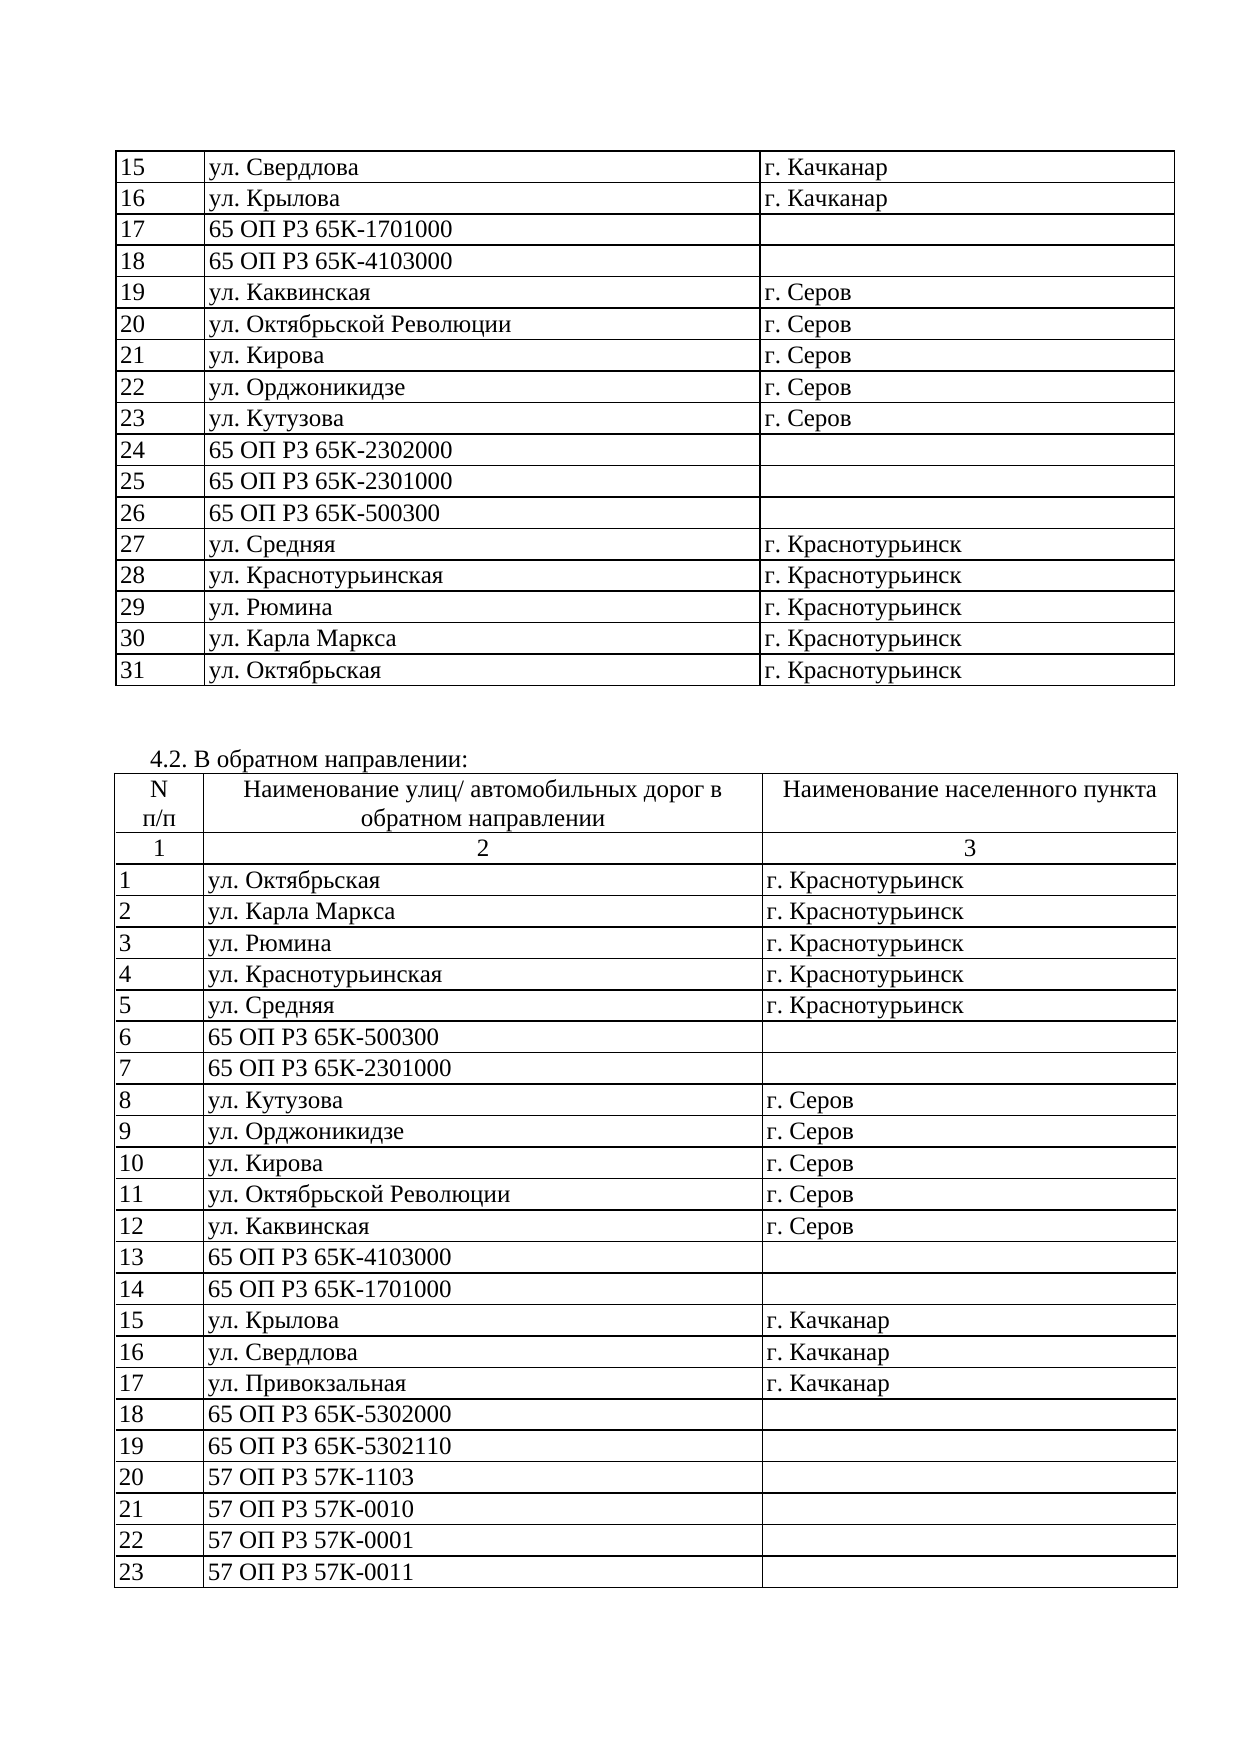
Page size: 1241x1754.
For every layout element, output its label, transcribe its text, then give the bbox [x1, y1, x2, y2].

table_cell 57 ОП Р3 57К-0011 [204, 1557, 762, 1587]
table_cell г. Краснотурьинск [761, 592, 1174, 622]
table_cell 10 [115, 1147, 203, 1178]
table_cell ул. Свердлова [205, 152, 759, 181]
table_cell г. Краснотурьинск [763, 958, 1177, 989]
table_cell ул. Привокзальная [204, 1368, 762, 1398]
table_cell 9 [115, 1116, 203, 1146]
table_cell ул. Рюмина [205, 592, 759, 622]
table_cell 28 [117, 561, 204, 590]
table_cell г. Краснотурьинск [763, 895, 1177, 926]
table_cell ул. Средняя [205, 529, 759, 559]
table_cell г. Качканар [761, 152, 1174, 181]
table_cell г. Краснотурьинск [763, 926, 1177, 957]
table_cell ул. Орджоникидзе [205, 372, 759, 402]
table_header N п/п [115, 774, 203, 832]
table_cell [763, 1020, 1177, 1052]
table_cell 65 ОП РЗ 65К-500300 [204, 1022, 762, 1052]
table_cell 14 [115, 1273, 203, 1303]
table_cell 57 ОП Р3 57К-1103 [204, 1462, 762, 1492]
table_cell г. Краснотурьинск [761, 561, 1174, 590]
table_cell 65 ОП Р3 65К-5302000 [204, 1400, 762, 1429]
table_cell 22 [117, 372, 204, 402]
table_cell ул. Кутузова [205, 403, 759, 433]
table_cell ул. Кирова [205, 340, 759, 370]
table_cell [761, 246, 1174, 276]
table_cell 19 [117, 277, 204, 307]
table_cell 29 [117, 592, 204, 622]
table_cell 23 [115, 1556, 203, 1587]
table_cell г. Серов [761, 372, 1174, 402]
table_cell ул. Каквинская [204, 1211, 762, 1241]
table_cell г. Серов [763, 1083, 1177, 1115]
table_cell 17 [115, 1368, 203, 1398]
table_cell ул. Октябрьской Революции [205, 309, 759, 339]
table_cell ул. Средняя [204, 991, 762, 1020]
table_cell [761, 435, 1174, 464]
table_cell 2 [115, 896, 203, 926]
table_cell г. Качканар [763, 1335, 1177, 1366]
table_cell 17 [117, 215, 204, 244]
table_cell 57 ОП Р3 57К-0001 [204, 1525, 762, 1555]
table_cell г. Серов [761, 403, 1174, 433]
table_cell г. Качканар [763, 1304, 1177, 1335]
table_cell ул. Октябрьской Революции [204, 1179, 762, 1209]
table_cell [763, 1461, 1177, 1492]
table_cell 31 [117, 655, 204, 685]
table_cell г. Серов [761, 309, 1174, 339]
table_cell 65 ОП РЗ 65К-2301000 [204, 1053, 762, 1083]
table_cell г. Краснотурьинск [761, 529, 1174, 559]
table_cell 12 [115, 1210, 203, 1241]
table_cell 27 [117, 529, 204, 559]
table_cell 4 [115, 959, 203, 989]
table_cell г. Краснотурьинск [763, 863, 1177, 894]
table_cell г. Краснотурьинск [763, 989, 1177, 1020]
table_cell г. Качканар [761, 183, 1174, 213]
table_cell [763, 1429, 1177, 1461]
table_cell ул. Орджоникидзе [204, 1116, 762, 1146]
table_cell [763, 1272, 1177, 1303]
table_cell г. Краснотурьинск [761, 655, 1174, 685]
table_cell 21 [115, 1493, 203, 1524]
table_cell 26 [117, 498, 204, 527]
table_cell г. Серов [763, 1209, 1177, 1241]
table_cell 18 [117, 246, 204, 276]
text 4.2. В обратном направлении: [150, 744, 1090, 773]
table_header Наименование населенного пункта [763, 774, 1177, 832]
table_cell 24 [117, 435, 204, 464]
table_cell [763, 1524, 1177, 1555]
table_cell [761, 466, 1174, 496]
table_cell [761, 215, 1174, 244]
table_cell [763, 1052, 1177, 1083]
table_cell ул. Карла Маркса [205, 623, 759, 653]
table_cell 22 [115, 1525, 203, 1555]
table_cell ул. Кирова [204, 1148, 762, 1178]
table_cell 20 [117, 309, 204, 339]
table_cell 15 [117, 152, 204, 181]
table_cell 8 [115, 1084, 203, 1115]
table_cell 15 [115, 1305, 203, 1335]
table_cell [763, 1492, 1177, 1524]
table_cell 13 [115, 1242, 203, 1272]
table_cell 65 ОП РЗ 65К-5302110 [204, 1431, 762, 1461]
table_cell г. Серов [763, 1178, 1177, 1209]
table_cell ул. Каквинская [205, 277, 759, 307]
table_cell [761, 498, 1174, 527]
table_cell 21 [117, 340, 204, 370]
table_cell ул. Свердлова [204, 1337, 762, 1366]
table_cell г. Серов [763, 1115, 1177, 1146]
table_header Наименование улиц/ автомобильных дорог в обратном направлении [204, 774, 762, 832]
table_cell 6 [115, 1021, 203, 1052]
table_cell 65 ОП РЗ 65К-4103000 [204, 1242, 762, 1272]
table_cell 25 [117, 466, 204, 496]
table_cell 65 ОП Р3 65К-1701000 [205, 215, 759, 244]
table_cell ул. Кутузова [204, 1085, 762, 1115]
table_cell 18 [115, 1399, 203, 1429]
table_cell 11 [115, 1179, 203, 1209]
table_cell 5 [115, 990, 203, 1020]
table_cell [763, 1555, 1177, 1587]
table_cell г. Краснотурьинск [761, 623, 1174, 653]
table_cell 19 [115, 1430, 203, 1461]
table_cell 23 [117, 403, 204, 433]
table_cell [763, 1398, 1177, 1429]
table_cell 3 [763, 832, 1177, 863]
table_cell ул. Рюмина [204, 928, 762, 957]
table_cell 65 ОП РЗ 65К-500300 [205, 498, 759, 527]
table_cell 57 ОП Р3 57К-0010 [204, 1494, 762, 1524]
table_cell 16 [117, 183, 204, 213]
table_cell 3 [115, 927, 203, 957]
table_cell 7 [115, 1053, 203, 1083]
table_cell ул. Краснотурьинская [205, 561, 759, 590]
table_cell 16 [115, 1336, 203, 1366]
table_cell ул. Октябрьская [204, 865, 762, 894]
table_cell 65 ОП РЗ 65К-2301000 [205, 466, 759, 496]
table_cell г. Качканар [763, 1366, 1177, 1398]
table_cell 65 ОП РЗ 65К-2302000 [205, 435, 759, 464]
table_cell г. Серов [761, 340, 1174, 370]
table_cell ул. Крылова [205, 183, 759, 213]
table_cell 1 [115, 833, 203, 863]
table_cell ул. Октябрьская [205, 655, 759, 685]
table_cell ул. Крылова [204, 1305, 762, 1335]
table_cell ул. Карла Маркса [204, 896, 762, 926]
table_cell 65 ОП Р3 65К-1701000 [204, 1274, 762, 1303]
table_cell ул. Краснотурьинская [204, 959, 762, 989]
table_cell [763, 1241, 1177, 1272]
table_cell 2 [204, 833, 762, 863]
table_cell 1 [115, 864, 203, 894]
table_cell 30 [117, 623, 204, 653]
table_cell 20 [115, 1462, 203, 1492]
table_cell г. Серов [763, 1146, 1177, 1178]
table_cell г. Серов [761, 277, 1174, 307]
table_cell 65 ОП РЗ 65К-4103000 [205, 246, 759, 276]
